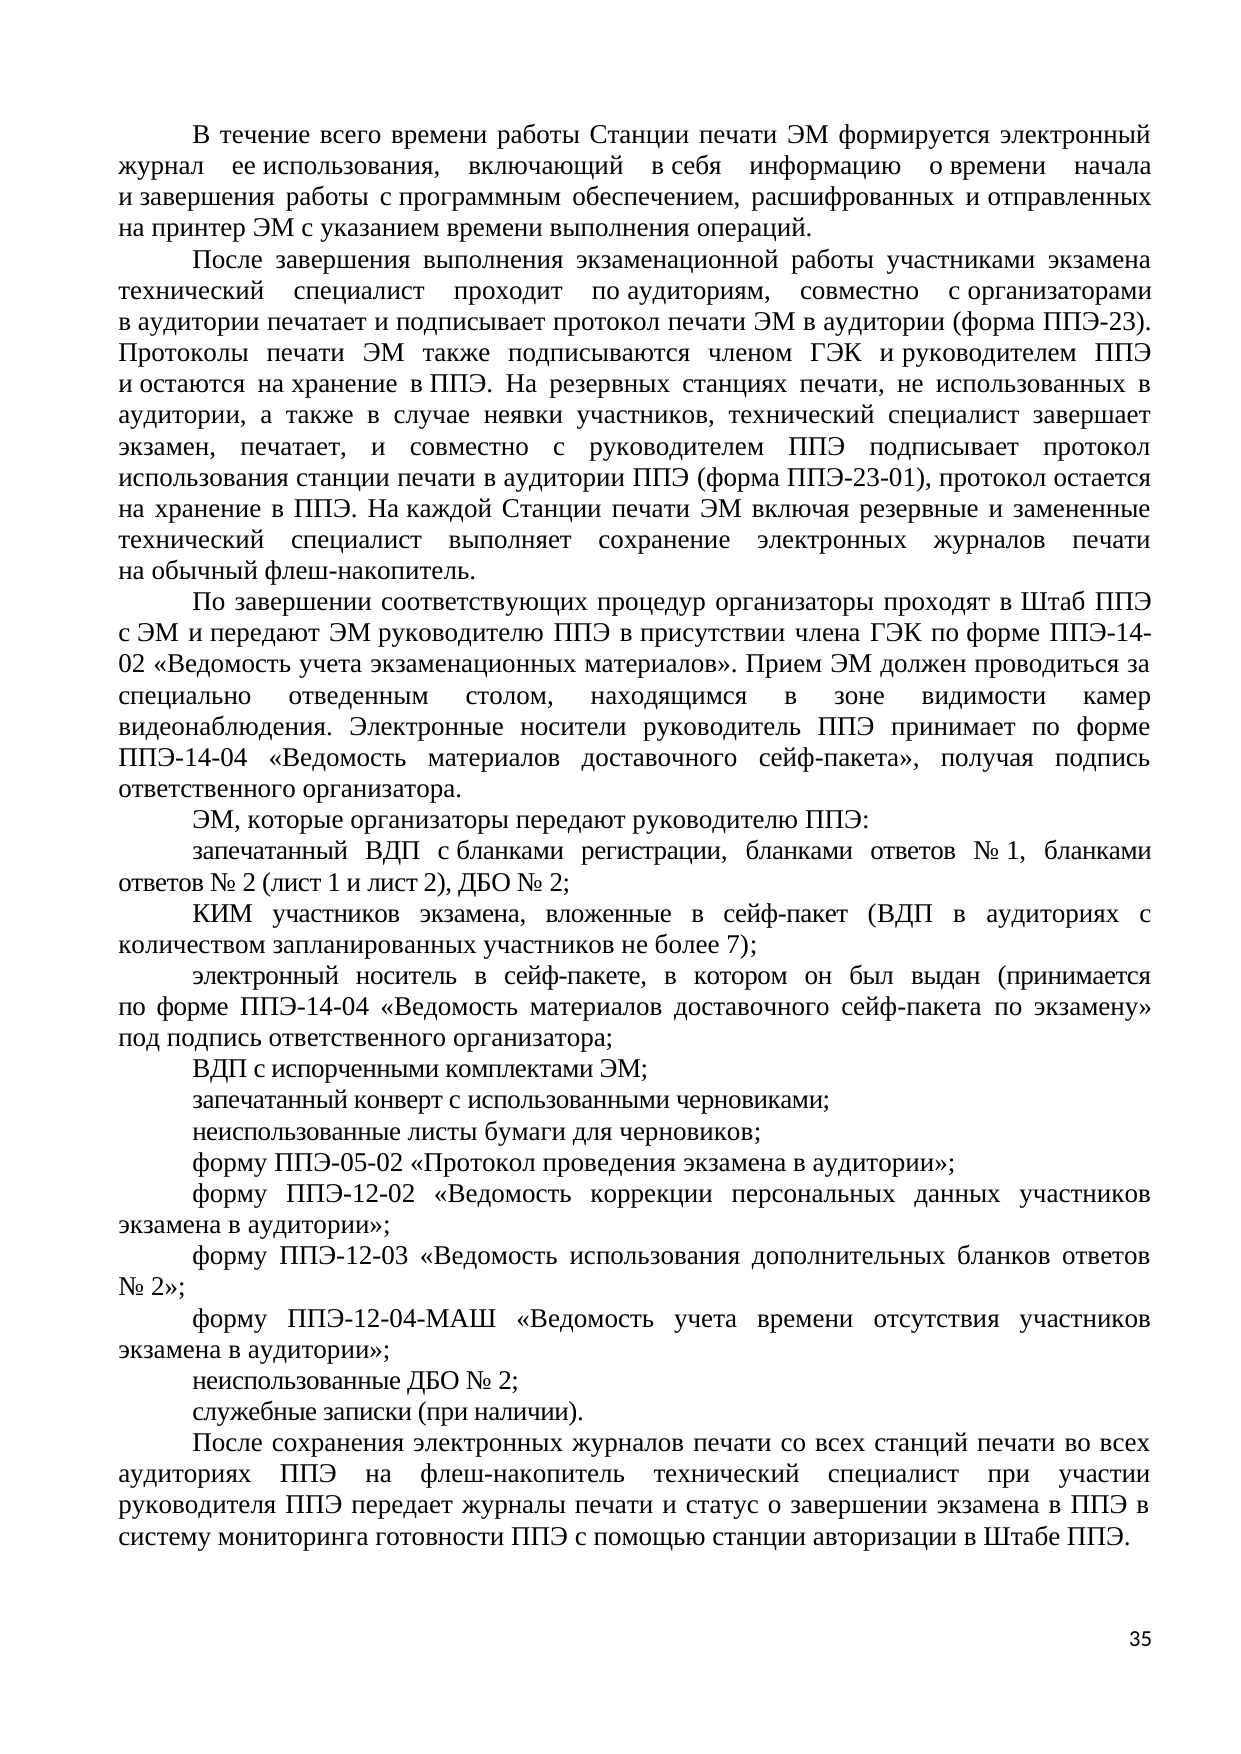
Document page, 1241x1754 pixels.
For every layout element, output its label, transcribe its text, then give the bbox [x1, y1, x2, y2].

text служебные записки (при наличии). [118, 1395, 1152, 1426]
text После сохранения электронных журналов печати со всех станций печати во всех аудиториях ППЭ на флеш-накопитель технический специалист при участии руководителя ППЭ передает журналы печати и статус о завершении экзамена в ППЭ в систему мониторинга готовности ППЭ с помощью станции авторизации в Штабе ППЭ. [118, 1426, 1152, 1551]
text ВДП с испорченными комплектами ЭМ; [118, 1052, 1152, 1084]
text В течение всего времени работы Станции печати ЭМ формируется электронный журнал ее использования, включающий в себя информацию о времени начала и завершения работы с программным обеспечением, расшифрованных и отправленных на принтер ЭМ с указанием времени выполнения операций. [118, 118, 1152, 243]
text неиспользованные ДБО № 2; [118, 1364, 1152, 1395]
text По завершении соответствующих процедур организаторы проходят в Штаб ППЭ с ЭМ и передают ЭМ руководителю ППЭ в присутствии члена ГЭК по форме ППЭ-14-02 «Ведомость учета экзаменационных материалов». Прием ЭМ должен проводиться за специально отведенным столом, находящимся в зоне видимости камер видеонаблюдения. Электронные носители руководитель ППЭ принимает по форме ППЭ-14-04 «Ведомость материалов доставочного сейф-пакета», получая подпись ответственного организатора. [118, 585, 1152, 803]
text форму ППЭ-12-03 «Ведомость использования дополнительных бланков ответов № 2»; [118, 1239, 1152, 1302]
text запечатанный ВДП с бланками регистрации, бланками ответов № 1, бланками ответов № 2 (лист 1 и лист 2), ДБО № 2; [118, 834, 1152, 897]
text запечатанный конверт с использованными черновиками; [118, 1084, 1152, 1115]
text КИМ участников экзамена, вложенные в сейф-пакет (ВДП в аудиториях с количеством запланированных участников не более 7); [118, 897, 1152, 959]
text форму ППЭ-12-02 «Ведомость коррекции персональных данных участников экзамена в аудитории»; [118, 1177, 1152, 1239]
text форму ППЭ-05-02 «Протокол проведения экзамена в аудитории»; [118, 1146, 1152, 1177]
text После завершения выполнения экзаменационной работы участниками экзамена технический специалист проходит по аудиториям, совместно с организаторами в аудитории печатает и подписывает протокол печати ЭМ в аудитории (форма ППЭ-23). Протоколы печати ЭМ также подписываются членом ГЭК и руководителем ППЭ и остаются на хранение в ППЭ. На резервных станциях печати, не использованных в аудитории, а также в случае неявки участников, технический специалист завершает экзамен, печатает, и совместно с руководителем ППЭ подписывает протокол использования станции печати в аудитории ППЭ (форма ППЭ-23-01), протокол остается на хранение в ППЭ. На каждой Станции печати ЭМ включая резервные и замененные технический специалист выполняет сохранение электронных журналов печати на обычный флеш-накопитель. [118, 243, 1152, 585]
text форму ППЭ-12-04-МАШ «Ведомость учета времени отсутствия участников экзамена в аудитории»; [118, 1302, 1152, 1364]
text ЭМ, которые организаторы передают руководителю ППЭ: [118, 803, 1152, 834]
text электронный носитель в сейф-пакете, в котором он был выдан (принимается по форме ППЭ-14-04 «Ведомость материалов доставочного сейф-пакета по экзамену» под подпись ответственного организатора; [118, 959, 1152, 1052]
text неиспользованные листы бумаги для черновиков; [118, 1115, 1152, 1146]
